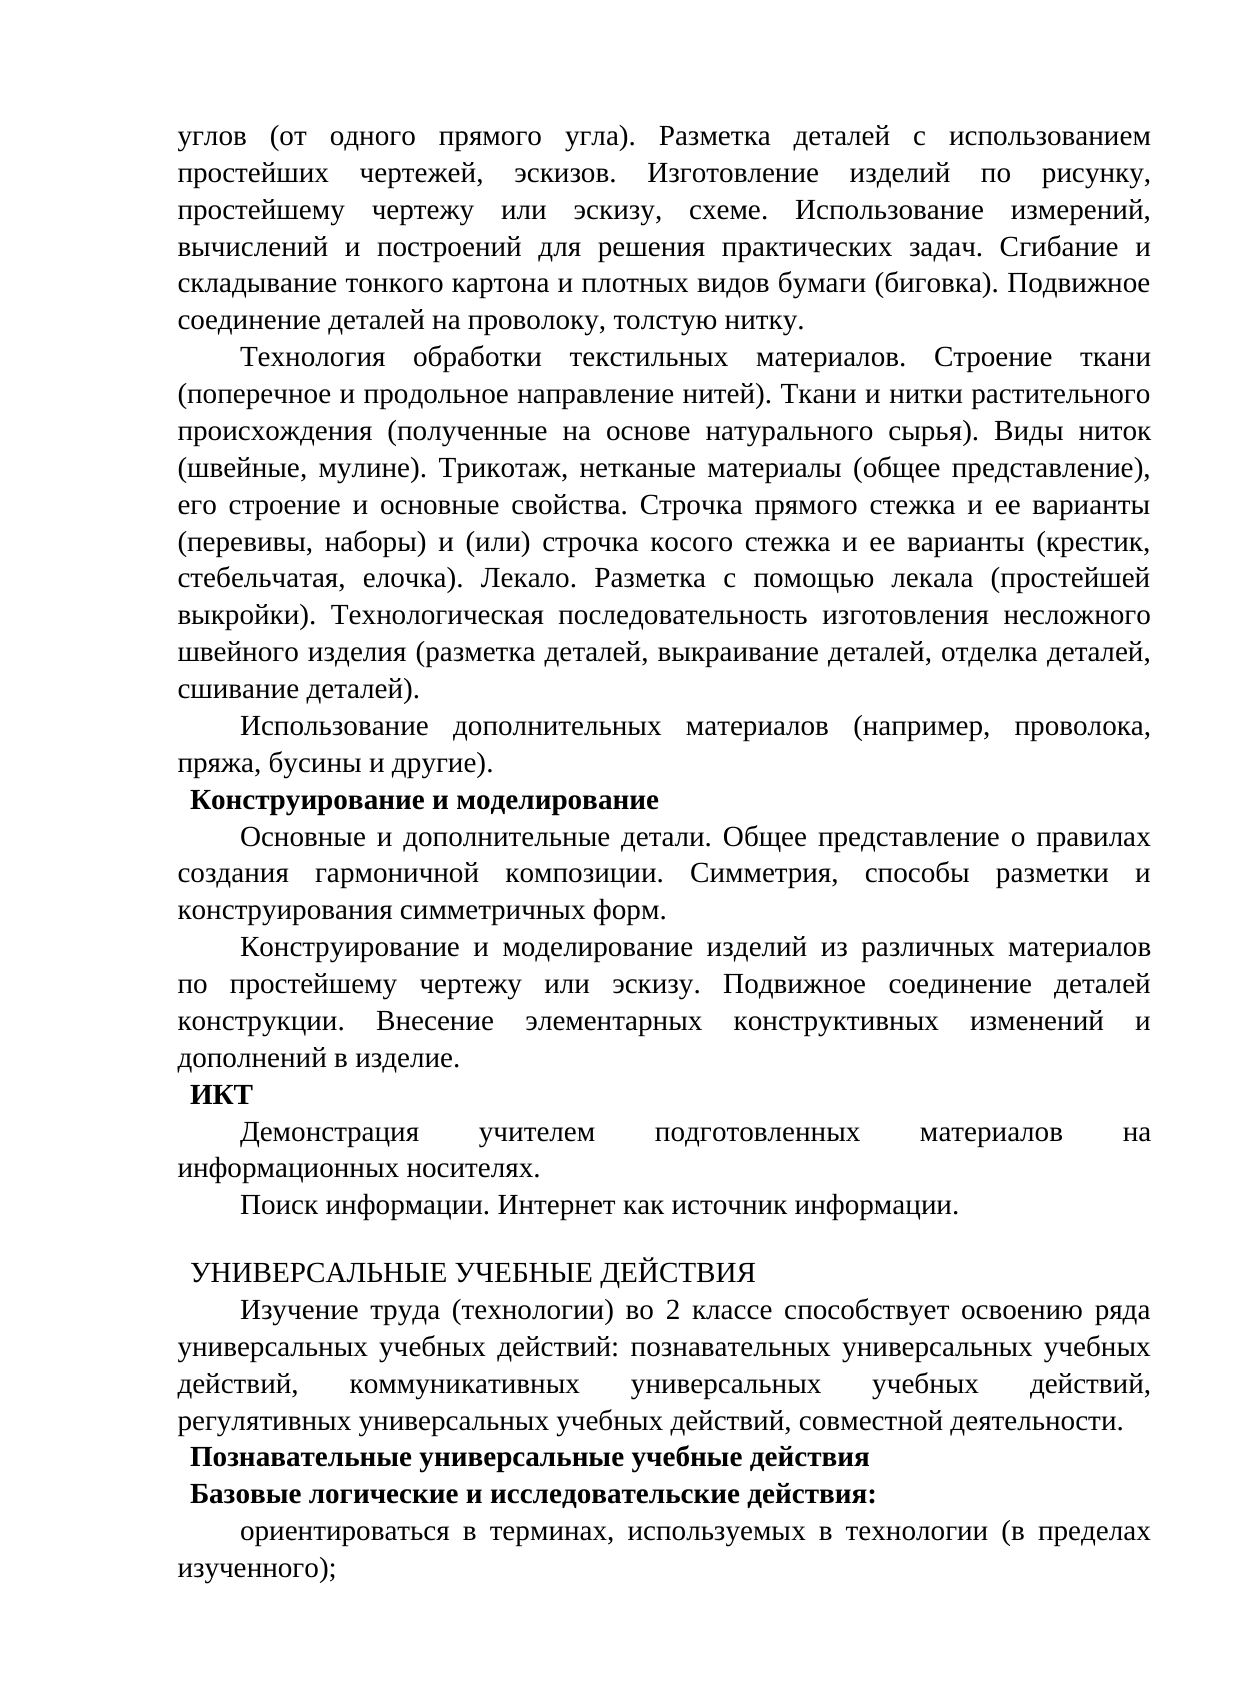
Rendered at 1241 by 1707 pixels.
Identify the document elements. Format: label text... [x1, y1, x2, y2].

text ориентироваться в терминах, используемых в технологии (в пределах изученного); [177, 1513, 1152, 1584]
text УНИВЕРСАЛЬНЫЕ УЧЕБНЫЕ ДЕЙСТВИЯ [190, 1255, 1152, 1289]
text Конструирование и моделирование изделий из различных материалов по простейшему чертежу или эскизу. Подвижное соединение деталей конструкции. Внесение элементарных конструктивных изменений и дополнений в изделие. [177, 929, 1152, 1073]
text Демонстрация учителем подготовленных материалов на информационных носителях. [177, 1114, 1152, 1184]
text Познавательные универсальные учебные действия [190, 1439, 1152, 1473]
text Поиск информации. Интернет как источник информации. [177, 1187, 1152, 1221]
text Технология обработки текстильных материалов. Строение ткани (поперечное и продольное направление нитей). Ткани и нитки растительного происхождения (полученные на основе натурального сырья). Виды ниток (швейные, мулине). Трикотаж, нетканые материалы (общее представление), его строение и основные свойства. Строчка прямого стежка и ее варианты (перевивы, наборы) и (или) строчка косого стежка и ее варианты (крестик, стебельчатая, елочка). Лекало. Разметка с помощью лекала (простейшей выкройки). Технологическая последовательность изготовления несложного швейного изделия (разметка деталей, выкраивание деталей, отделка деталей, сшивание деталей). [177, 339, 1152, 705]
text Использование дополнительных материалов (например, проволока, пряжа, бусины и другие). [177, 708, 1152, 778]
text Основные и дополнительные детали. Общее представление о правилах создания гармоничной композиции. Симметрия, способы разметки и конструирования симметричных форм. [177, 819, 1152, 926]
text Базовые логические и исследовательские действия: [190, 1476, 1152, 1510]
text Изучение труда (технологии) во 2 классе способствует освоению ряда универсальных учебных действий: познавательных универсальных учебных действий, коммуникативных универсальных учебных действий, регулятивных универсальных учебных действий, совместной деятельности. [177, 1292, 1152, 1436]
text ИКТ [190, 1077, 1152, 1110]
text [177, 118, 1152, 336]
text Конструирование и моделирование [190, 782, 1152, 815]
